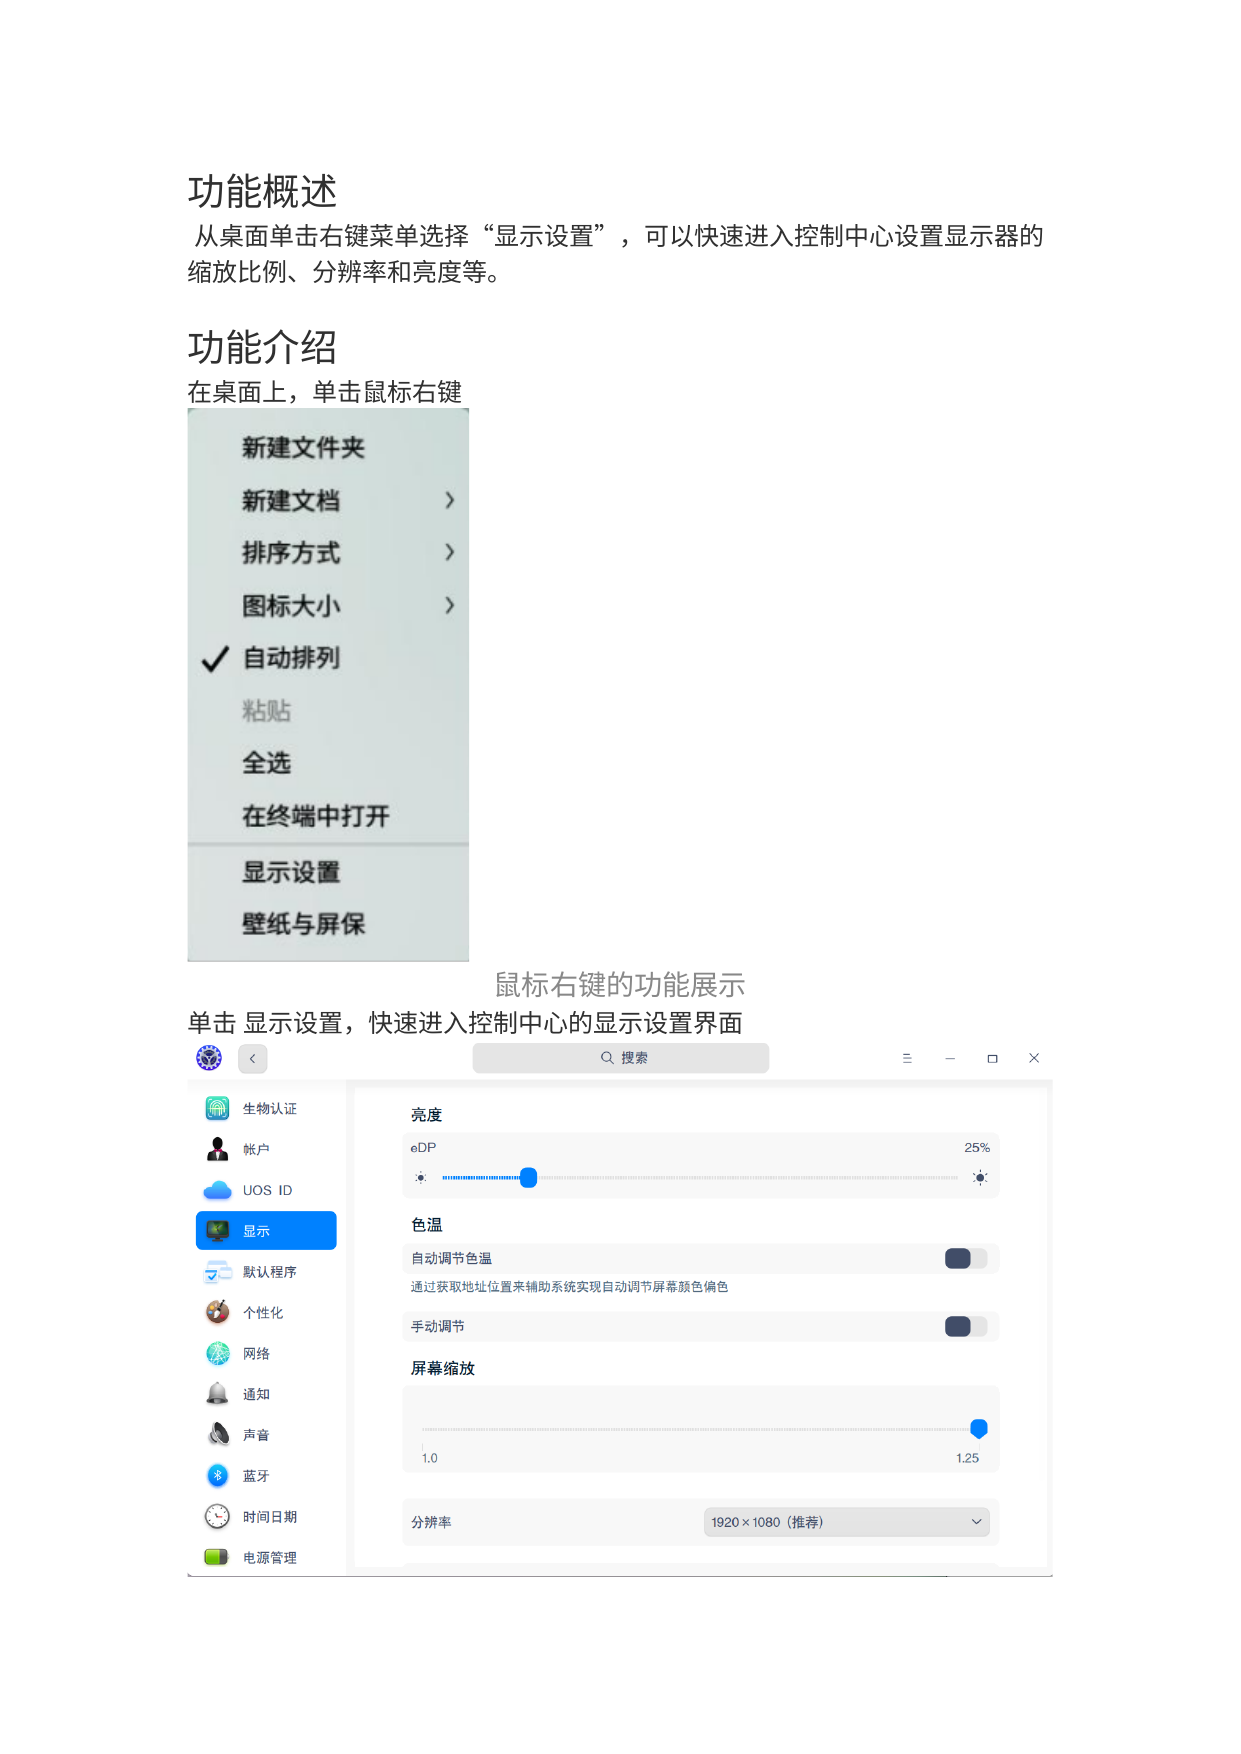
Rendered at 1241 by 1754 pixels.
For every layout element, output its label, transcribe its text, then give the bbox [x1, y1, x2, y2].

text 单击 显示设置，快速进入控制中心的显示设置界面 [187, 1004, 1053, 1040]
text 从桌面单击右键菜单选择“显示设置”，可以快速进入控制中心设置显示器的缩放比例、分辨率和亮度等。 [187, 216, 1053, 289]
picture [187, 1040, 1053, 1577]
picture [187, 408, 470, 963]
text 功能介绍 [187, 318, 1053, 372]
text 鼠标右键的功能展示 [187, 963, 1053, 1004]
text 功能概述 [187, 162, 1053, 216]
text 在桌面上，单击鼠标右键 [187, 372, 1053, 408]
